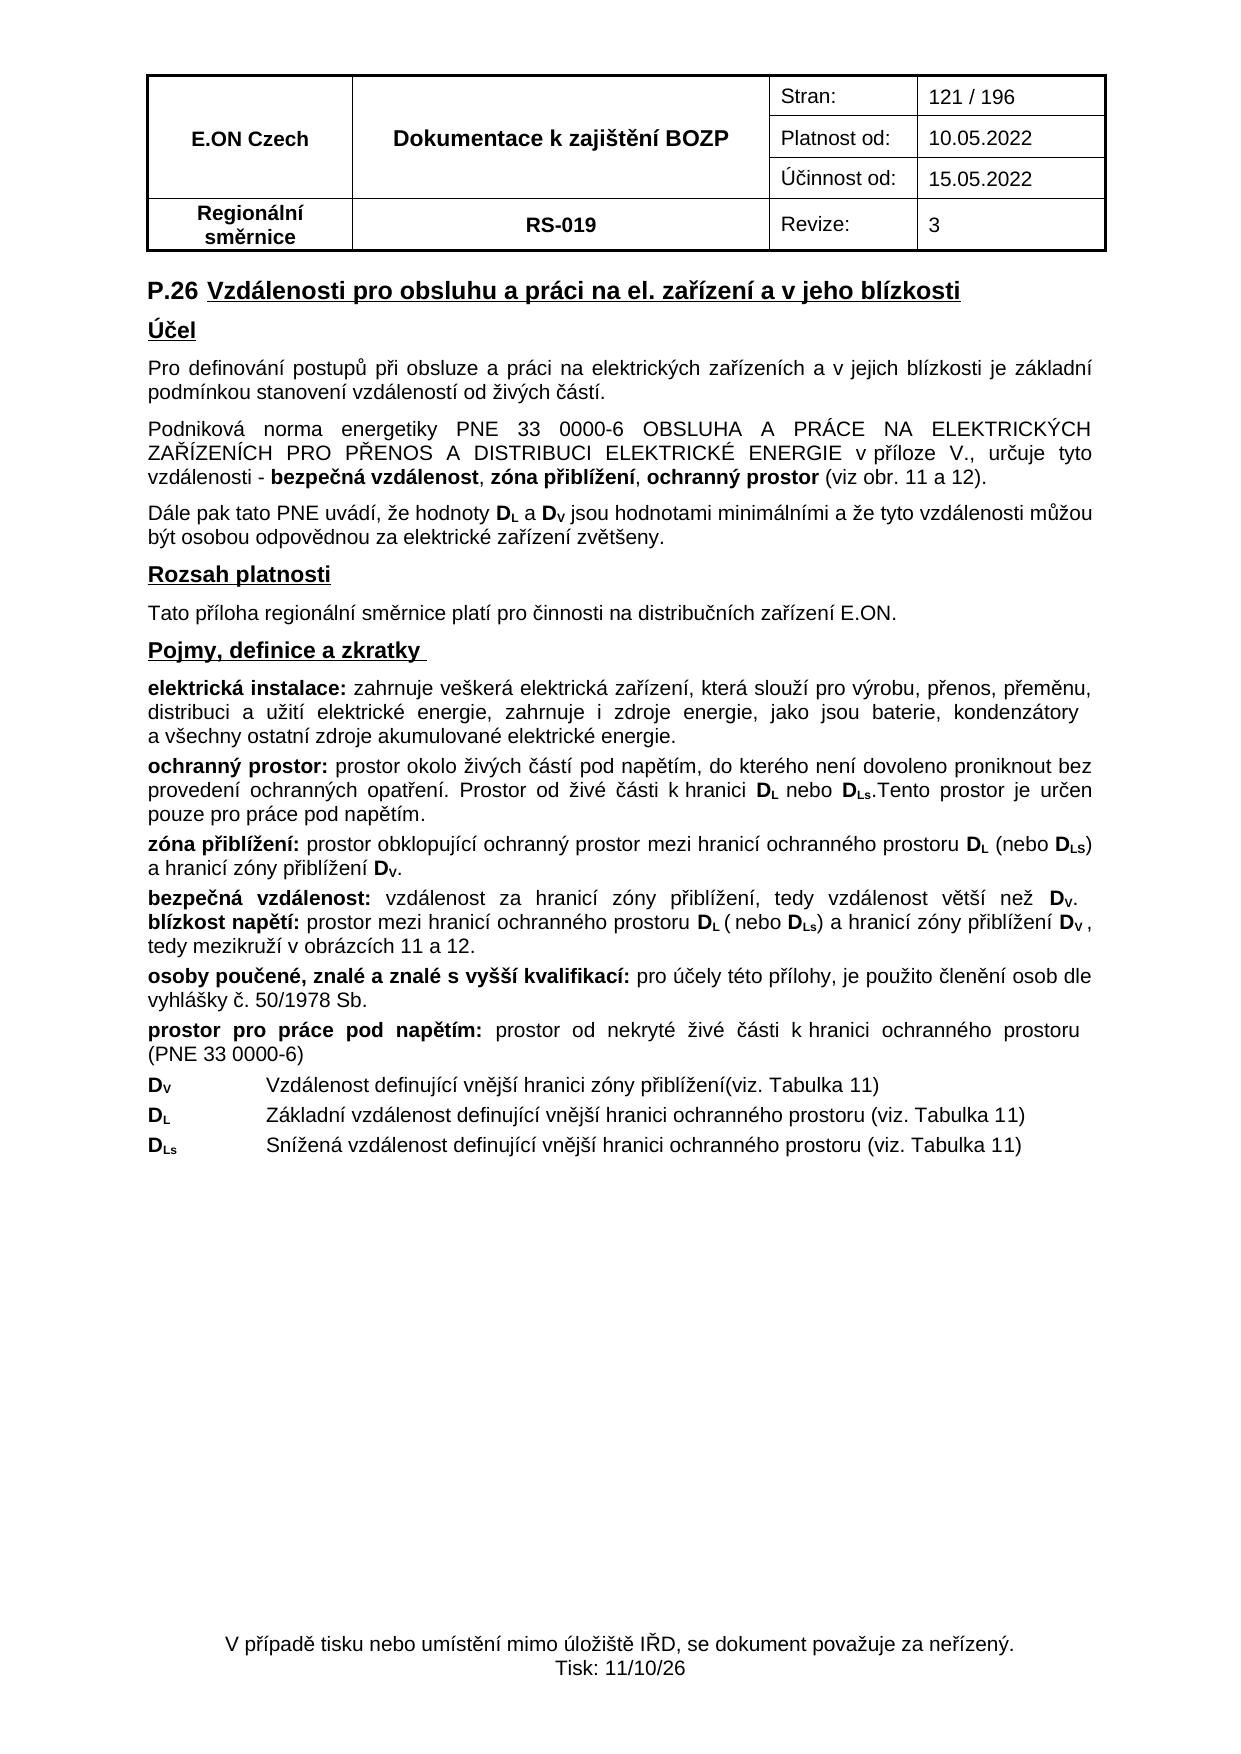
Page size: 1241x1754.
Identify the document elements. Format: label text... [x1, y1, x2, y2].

text Tato příloha regionální směrnice platí pro činnosti na distribučních zařízení E.ON. [148, 600, 1092, 624]
text zóna přiblížení: prostor obklopující ochranný prostor mezi hranicí ochranného prostoru DL (nebo DLS) a hranicí zóny přiblížení DV. [148, 832, 1092, 880]
text Pojmy, definice a zkratky [148, 637, 1092, 663]
text Podniková norma energetiky PNE 33 0000-6 OBSLUHA A PRÁCE NA ELEKTRICKÝCH ZAŘÍZENÍCH PRO PŘENOS A DISTRIBUCI ELEKTRICKÉ ENERGIE v příloze V., určuje tyto vzdálenosti - bezpečná vzdálenost, zóna přiblížení, ochranný prostor (viz obr. 11 a 12). [148, 417, 1092, 488]
text Vzdálenosti pro obsluhu a práci na el. zařízení a v jeho blízkosti [147, 276, 1092, 305]
text osoby poučené, znalé a znalé s vyšší kvalifikací: pro účely této přílohy, je použito členění osob dle vyhlášky č. 50/1978 Sb. [148, 964, 1092, 1012]
text Účel [148, 317, 1092, 344]
text DV Vzdálenost definující vnější hranici zóny přiblížení(viz. Tabulka 11) [148, 1072, 1092, 1096]
text bezpečná vzdálenost: vzdálenost za hranicí zóny přiblížení, tedy vzdálenost větší než DV. blízkost napětí: prostor mezi hranicí ochranného prostoru DL ( nebo DLs) a hranicí zóny přiblížení DV , tedy mezikruží v obrázcích 11 a 12. [148, 886, 1092, 958]
text ochranný prostor: prostor okolo živých částí pod napětím, do kterého není dovoleno proniknout bez provedení ochranných opatření. Prostor od živé části k hranici DL nebo DLs.Tento prostor je určen pouze pro práce pod napětím. [148, 754, 1092, 826]
text DLs Snížená vzdálenost definující vnější hranici ochranného prostoru (viz. Tabulka 11) [148, 1133, 1092, 1157]
text Dále pak tato PNE uvádí, že hodnoty DL a DV jsou hodnotami minimálními a že tyto vzdálenosti můžou být osobou odpovědnou za elektrické zařízení zvětšeny. [148, 501, 1092, 549]
text Pro definování postupů při obsluze a práci na elektrických zařízeních a v jejich blízkosti je základní podmínkou stanovení vzdáleností od živých částí. [148, 356, 1092, 404]
text elektrická instalace: zahrnuje veškerá elektrická zařízení, která slouží pro výrobu, přenos, přeměnu, distribuci a užití elektrické energie, zahrnuje i zdroje energie, jako jsou baterie, kondenzátory a všechny ostatní zdroje akumulované elektrické energie. [148, 676, 1092, 747]
text prostor pro práce pod napětím: prostor od nekryté živé části k hranici ochranného prostoru (PNE 33 0000-6) [148, 1018, 1092, 1066]
text Rozsah platnosti [148, 561, 1092, 588]
text DL Základní vzdálenost definující vnější hranici ochranného prostoru (viz. Tabulka 11) [148, 1103, 1092, 1127]
